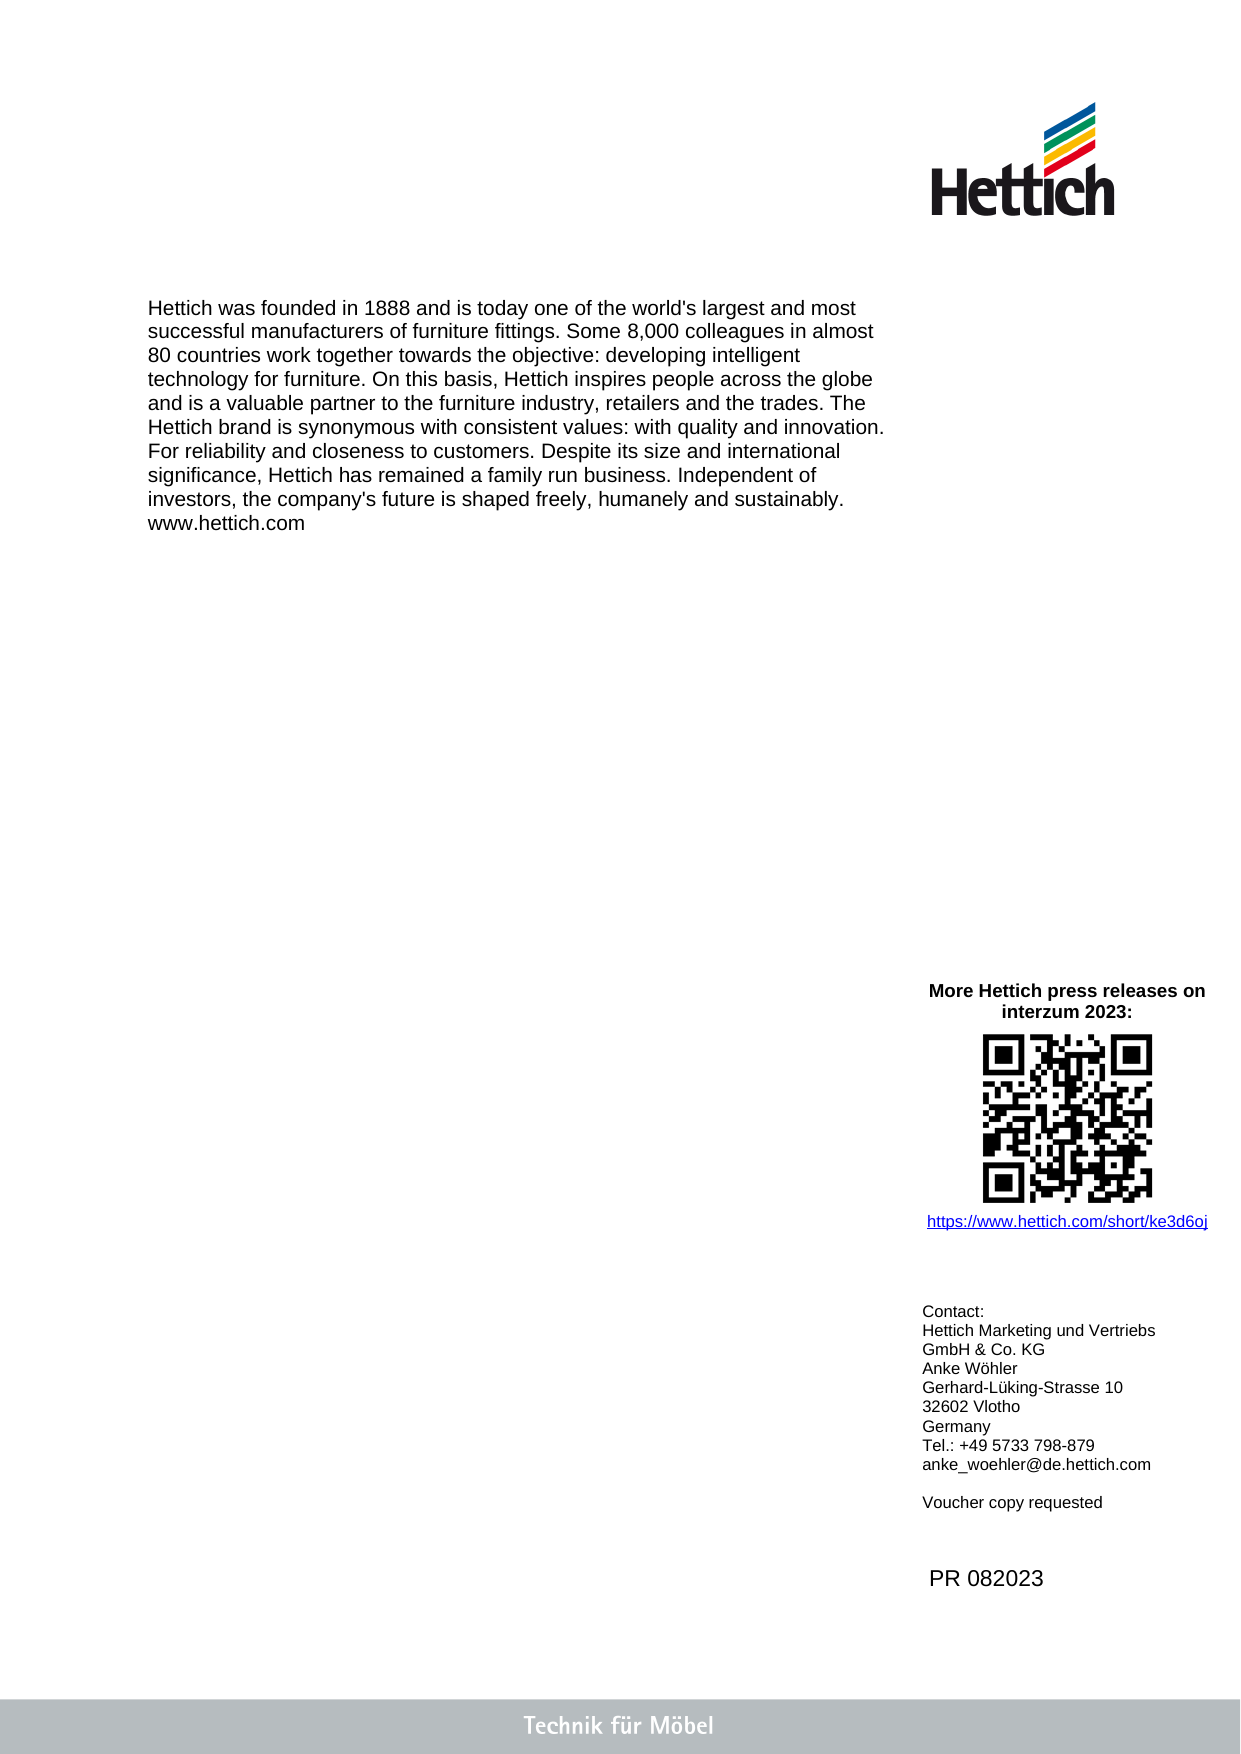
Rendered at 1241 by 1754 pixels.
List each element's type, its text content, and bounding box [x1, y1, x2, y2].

picture [0, 1636, 1241, 1754]
text Hettich was founded in 1888 and is today one of the world's largest and most successful manufacturers of furniture fittings. Some 8,000 colleagues in almost 80 countries work together towards the objective: developing intelligent technology for furniture. On this basis, Hettich inspires people across the globe and is a valuable partner to the furniture industry, retailers and the trades. The Hettich brand is synonymous with consistent values: with quality and innovation. For reliability and closeness to customers. Despite its size and international significance, Hettich has remained a family run business. Independent of investors, the company's future is shaped freely, humanely and sustainably. www.hettich.com [148, 295, 886, 535]
picture [0, 21, 1239, 278]
